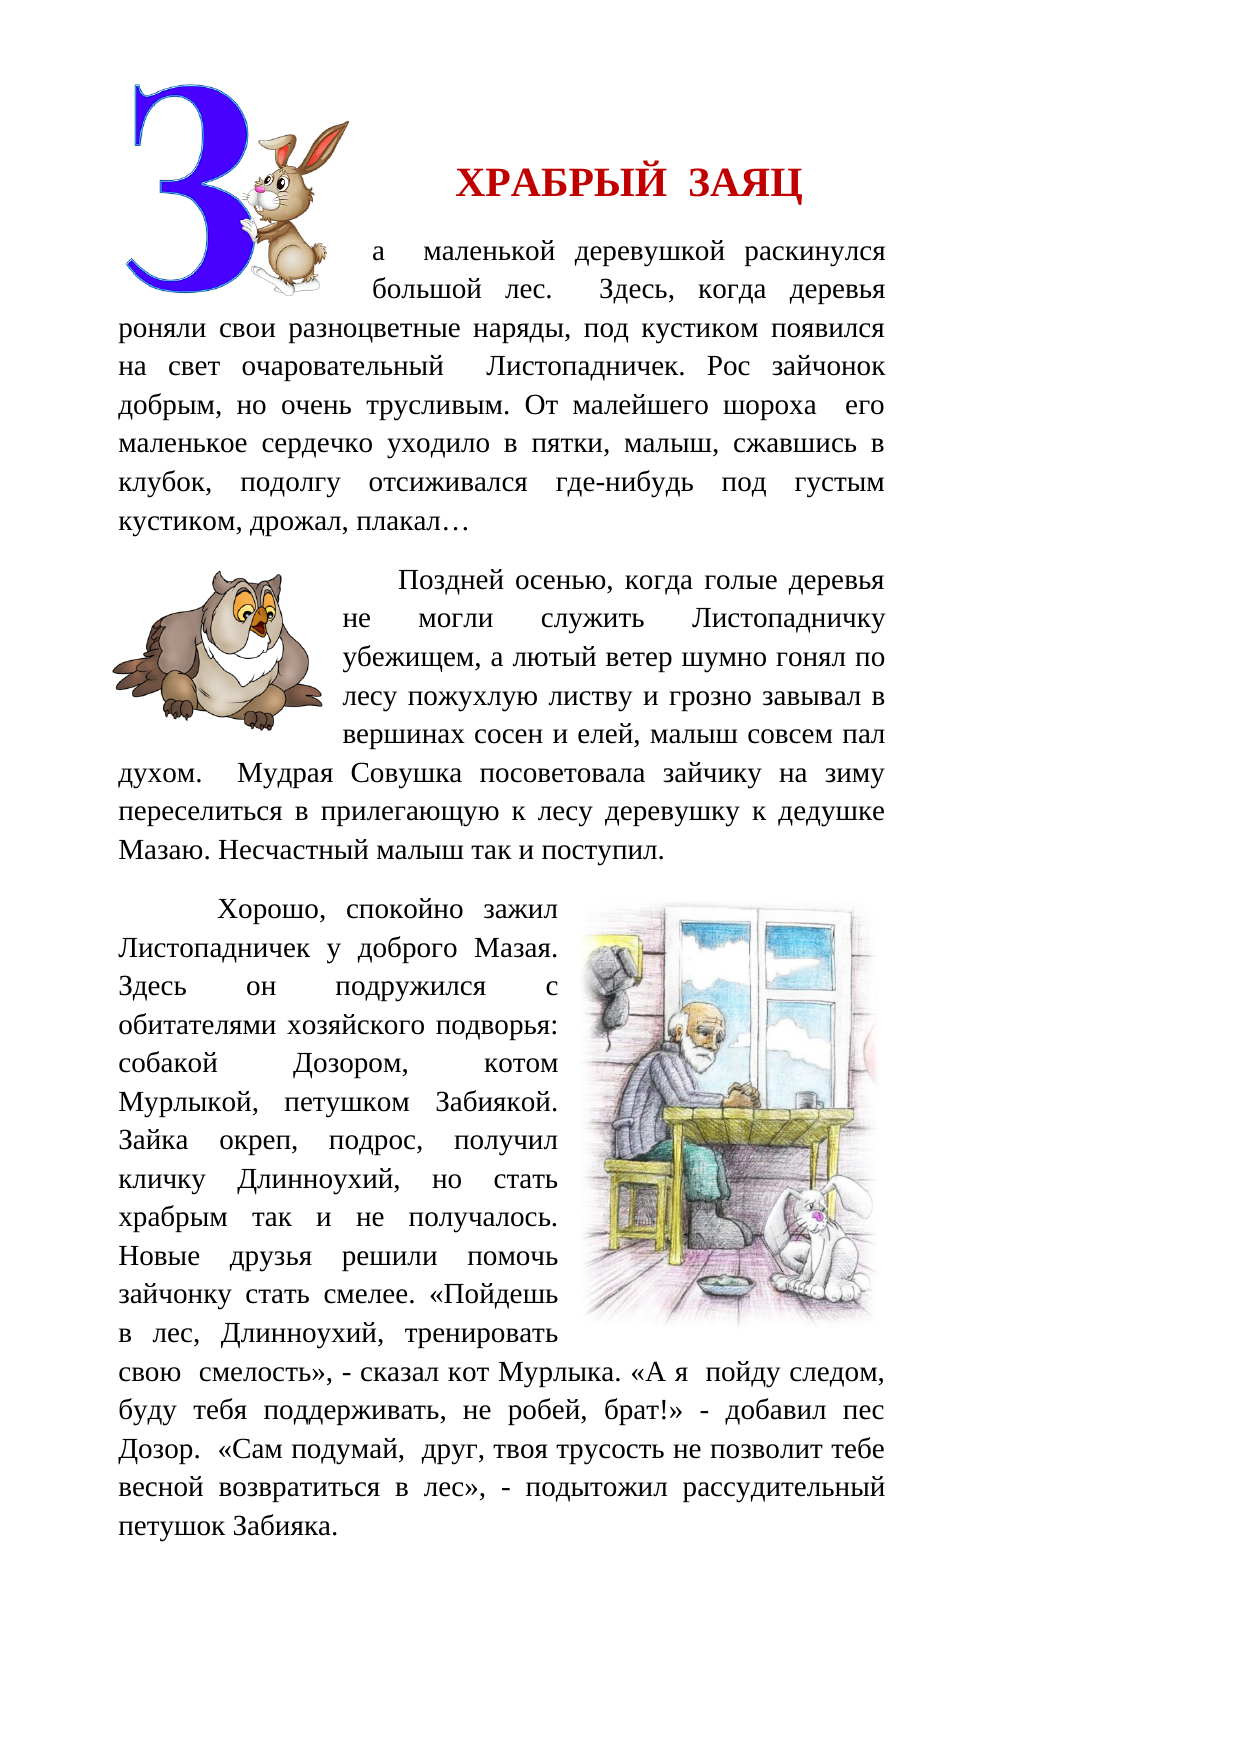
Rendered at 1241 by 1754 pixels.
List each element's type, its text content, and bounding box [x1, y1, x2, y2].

picture [111, 568, 324, 733]
text ХРАБРЫЙ ЗАЯЦ [352, 157, 886, 205]
text Хорошо, спокойно зажил Листопадничек у доброго Мазая. Здесь он подружился с обитателями хозяйского подворья: собакой Дозором, котом Мурлыкой, петушком Забиякой. Зайка окреп, подрос, получил кличку Длинноухий, но стать храбрым так и не получалось. Новые друзья решили помочь зайчонку стать смелее. «Пойдешь в лес, Длинноухий, тренировать свою смелость», - сказал кот Мурлыка. «А я пойду следом, буду тебя поддерживать, не робей, брат!» - добавил пес Дозор. «Сам подумай, друг, твоя трусость не позволит тебе весной возвратиться в лес», - подытожил рассудительный петушок Забияка. [118, 891, 886, 1541]
picture [606, 924, 853, 1303]
text а маленькой деревушкой раскинулся большой лес. Здесь, когда деревья роняли свои разноцветные наряды, под кустиком появился на свет очаровательный Листопадничек. Рос зайчонок добрым, но очень трусливым. От малейшего шороха его маленькое сердечко уходило в пятки, малыш, сжавшись в клубок, подолгу отсиживался где-нибудь под густым кустиком, дрожал, плакал… [118, 233, 886, 536]
picture [118, 78, 352, 300]
text Поздней осенью, когда голые деревья не могли служить Листопадничку убежищем, а лютый ветер шумно гонял по лесу пожухлую листву и грозно завывал в вершинах сосен и елей, малыш совсем пал духом. Мудрая Совушка посоветовала зайчику на зиму переселиться в прилегающую к лесу деревушку к дедушке Мазаю. Несчастный малыш так и поступил. [118, 562, 886, 865]
